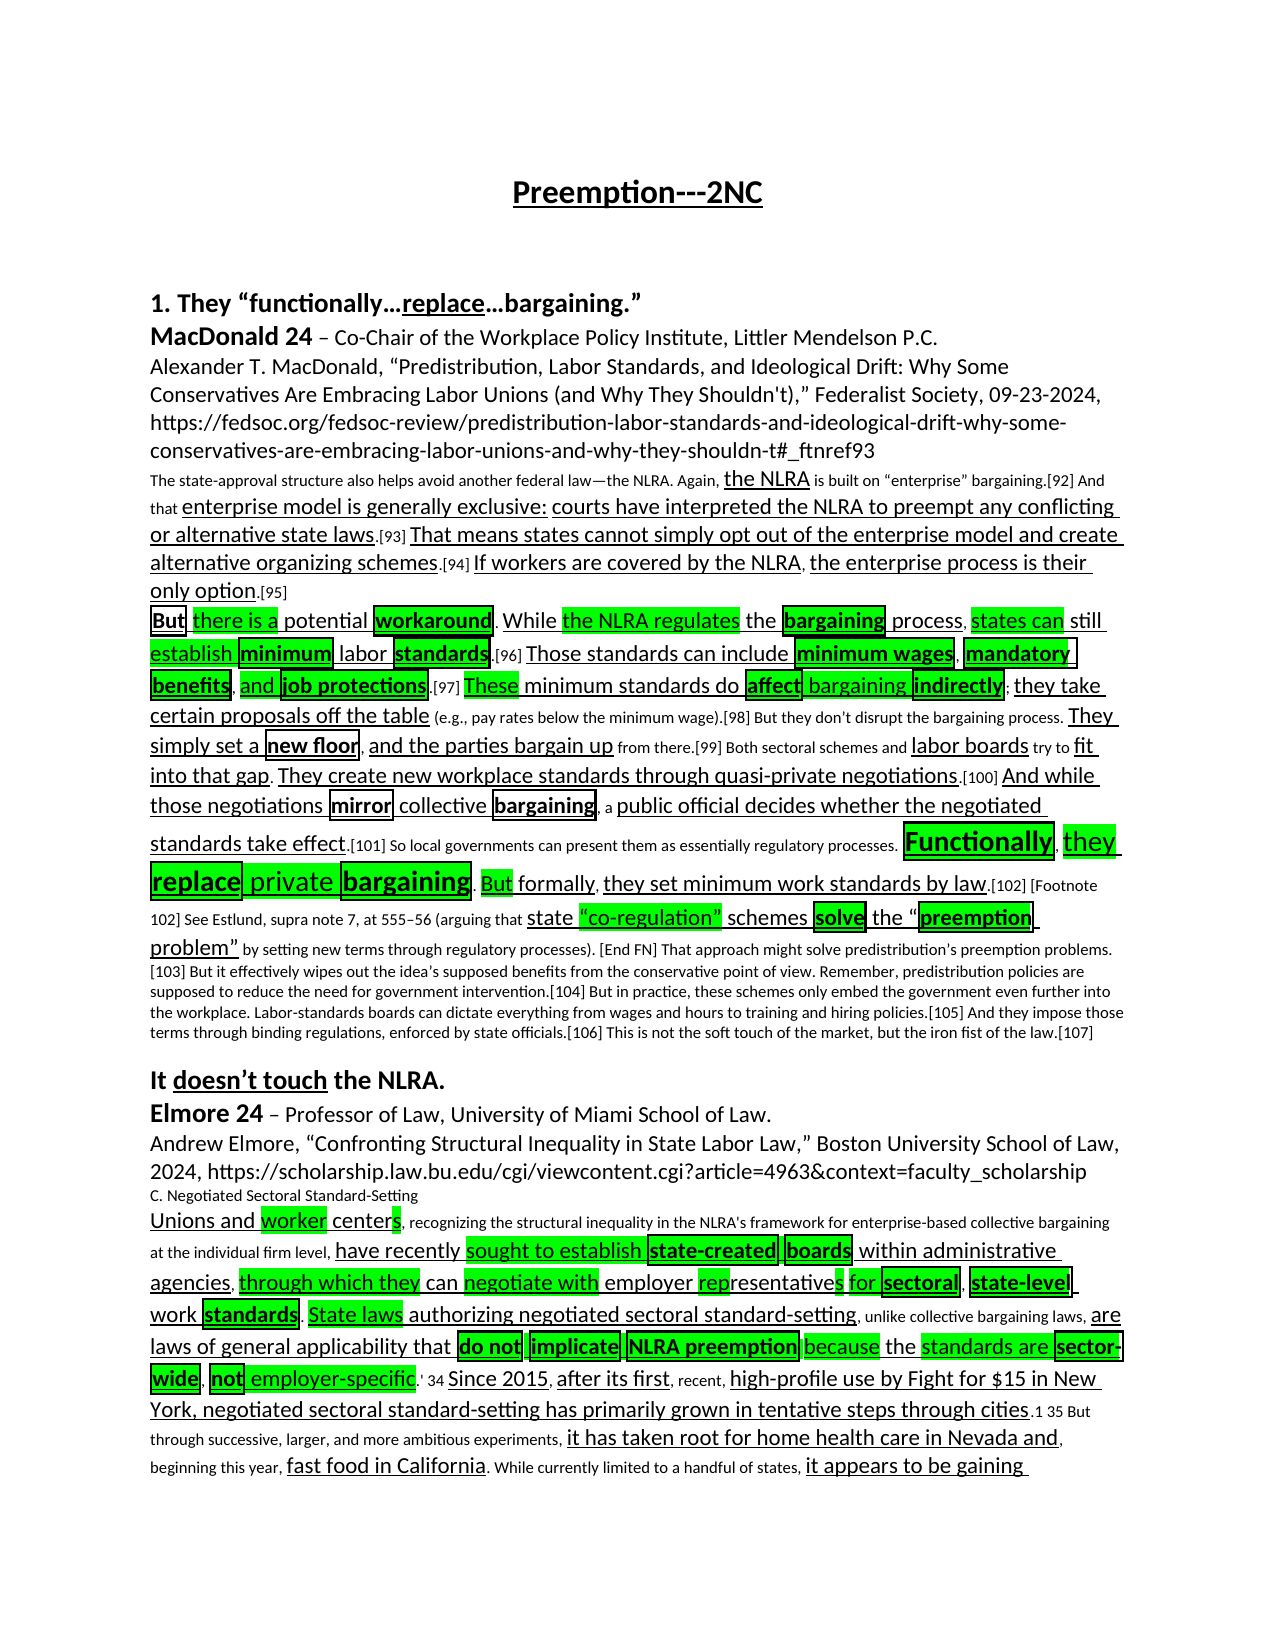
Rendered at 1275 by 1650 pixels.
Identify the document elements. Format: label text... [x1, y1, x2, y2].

text The state-approval structure also helps avoid another federal law—the NLRA. Again, the NLRA is built on “enterprise” bargaining.[92] And that enterprise model is generally exclusive: courts have interpreted the NLRA to preempt any conflicting or alternative state laws.[93] That means states cannot simply opt out of the enterprise model and create alternative organizing schemes.[94] If workers are covered by the NLRA, the enterprise process is their only option.[95] [150, 464, 1125, 604]
text C. Negotiated Sectoral Standard-Setting [150, 1185, 1125, 1206]
text MacDonald 24 – Co-Chair of the Workplace Policy Institute, Littler Mendelson P.C. [150, 319, 1125, 352]
subtitle Preemption---2NC [150, 171, 1125, 212]
subtitle It doesn’t touch the NLRA. [150, 1063, 1125, 1096]
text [150, 1206, 1125, 1479]
text Alexander T. MacDonald, “Predistribution, Labor Standards, and Ideological Drift: Why Some Conservatives Are Embracing Labor Unions (and Why They Shouldn't),” Federalist Society, 09-23-2024, https://fedsoc.org/fedsoc-review/predistribution-labor-standards-and-ideological-drift-why-some-conservatives-are-embracing-labor-unions-and-why-they-shouldn-t#_ftnref93 [150, 352, 1125, 464]
text Andrew Elmore, “Confronting Structural Inequality in State Labor Law,” Boston University School of Law, 2024, https://scholarship.law.bu.edu/cgi/viewcontent.cgi?article=4963&context=faculty_scholarship [150, 1129, 1125, 1185]
text But there is a potential workaround. While the NLRA regulates the bargaining process, states can still establish minimum labor standards.[96] Those standards can include minimum wages, mandatory benefits, and job protections.[97] These minimum standards do affect bargaining indirectly; they take certain proposals off the table (e.g., pay rates below the minimum wage).[98] But they don’t disrupt the bargaining process. They simply set a new floor, and the parties bargain up from there.[99] Both sectoral schemes and labor boards try to fit into that gap. They create new workplace standards through quasi-private negotiations.[100] And while those negotiations mirror collective bargaining, a public official decides whether the negotiated standards take effect.[101] So local governments can present them as essentially regulatory processes. Functionally, they replace private bargaining. But formally, they set minimum work standards by law.[102] [Footnote 102] See Estlund, supra note 7, at 555–56 (arguing that state “co-regulation” schemes solve the “preemption problem” by setting new terms through regulatory processes). [End FN] That approach might solve predistribution’s preemption problems.[103] But it effectively wipes out the idea’s supposed benefits from the conservative point of view. Remember, predistribution policies are supposed to reduce the need for government intervention.[104] But in practice, these schemes only embed the government even further into the workplace. Labor-standards boards can dictate everything from wages and hours to training and hiring policies.[105] And they impose those terms through binding regulations, enforced by state officials.[106] This is not the soft touch of the market, but the iron fist of the law.[107] [150, 604, 1125, 1042]
subtitle 1. They “functionally…replace…bargaining.” [150, 286, 1125, 319]
text Elmore 24 – Professor of Law, University of Miami School of Law. [150, 1096, 1125, 1129]
